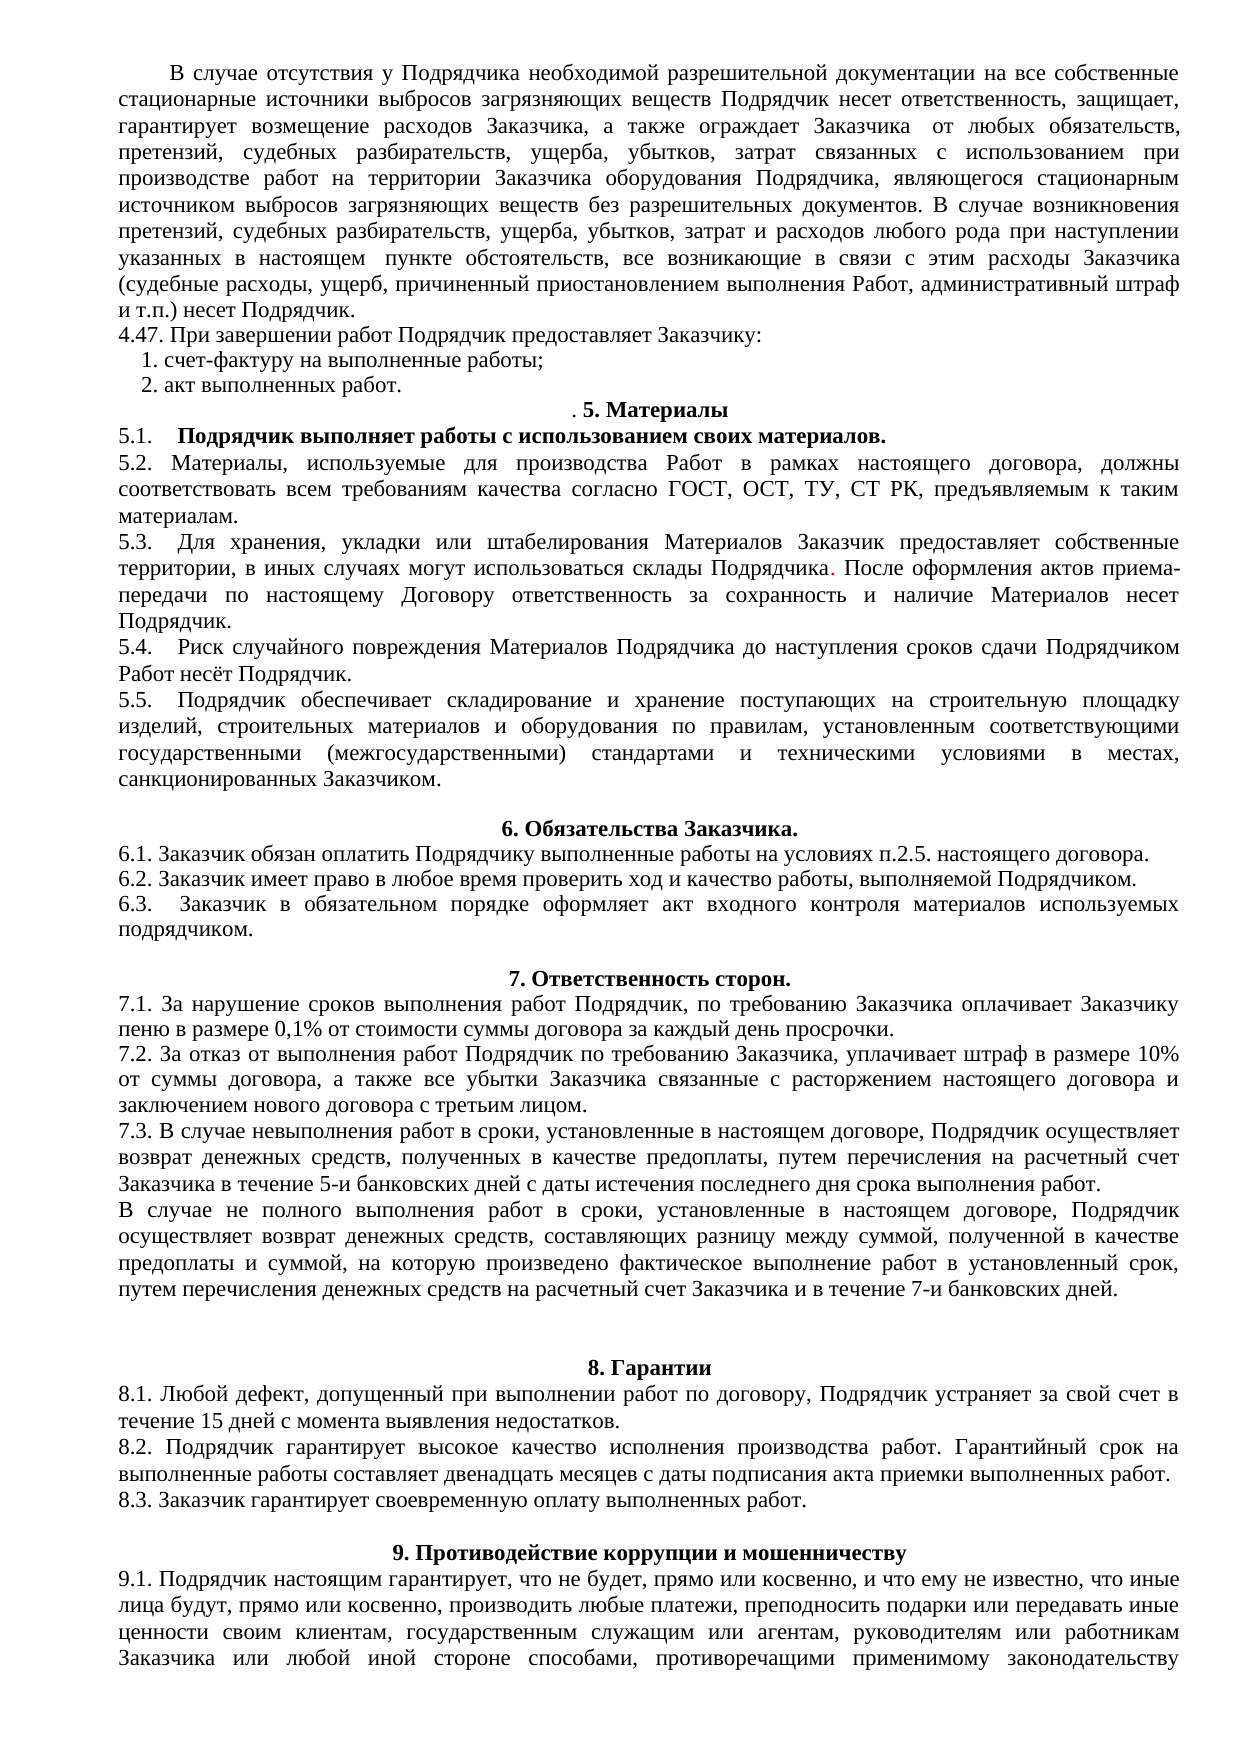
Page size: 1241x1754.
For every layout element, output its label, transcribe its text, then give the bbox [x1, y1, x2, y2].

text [118, 1565, 1181, 1670]
text 5.1. Подрядчик выполняет работы с использованием своих материалов. [118, 423, 1181, 449]
table_header В случае отсутствия у Подрядчика необходимой разрешительной документации на все собственные стационарные источники выбросов загрязняющих веществ Подрядчик несет ответственность, защищает, гарантирует возмещение расходов Заказчика, а также ограждает Заказчика от любых обязательств, претензий, судебных разбирательств, ущерба, убытков, затрат связанных с использованием при производстве работ на территории Заказчика оборудования Подрядчика, являющегося стационарным источником выбросов загрязняющих веществ без разрешительных документов. В случае возникновения претензий, судебных разбирательств, ущерба, убытков, затрат и расходов любого рода при наступлении указанных в настоящем пункте обстоятельств, все возникающие в связи с этим расходы Заказчика (судебные расходы, ущерб, причиненный приостановлением выполнения Работ, административный штраф и т.п.) несет Подрядчик. 4.47. При завершении работ Подрядчик предоставляет Заказчику: 1. счет-фактуру на выполненные работы; 2. акт выполненных работ. [107, 59, 1181, 398]
text 7. Ответственность сторон. [118, 967, 1181, 992]
text 5.5. Подрядчик обеспечивает складирование и хранение поступающих на строительную площадку изделий, строительных материалов и оборудования по правилам, установленным соответствующими государственными (межгосударственными) стандартами и техническими условиями в местах, санкционированных Заказчиком. [118, 686, 1181, 792]
text В случае не полного выполнения работ в сроки, установленные в настоящем договоре, Подрядчик осуществляет возврат денежных средств, составляющих разницу между суммой, полученной в качестве предоплаты и суммой, на которую произведено фактическое выполнение работ в установленный срок, путем перечисления денежных средств на расчетный счет Заказчика и в течение 7-и банковских дней. [118, 1196, 1181, 1301]
text 5.3. Для хранения, укладки или штабелирования Материалов Заказчик предоставляет собственные территории, в иных случаях могут использоваться склады Подрядчика. После оформления актов приема-передачи по настоящему Договору ответственность за сохранность и наличие Материалов несет Подрядчик. [118, 528, 1181, 633]
text 5.2. Материалы, используемые для производства Работ в рамках настоящего договора, должны соответствовать всем требованиям качества согласно ГОСТ, ОСТ, ТУ, СТ РК, предъявляемым к таким материалам. [118, 449, 1181, 528]
text 8.2. Подрядчик гарантирует высокое качество исполнения производства работ. Гарантийный срок на выполненные работы составляет двенадцать месяцев с даты подписания акта приемки выполненных работ. [118, 1433, 1181, 1486]
text 6.2. Заказчик имеет право в любое время проверить ход и качество работы, выполняемой Подрядчиком. [118, 867, 1181, 892]
text 7.1. За нарушение сроков выполнения работ Подрядчик, по требованию Заказчика оплачивает Заказчику пеню в размере 0,1% от стоимости суммы договора за каждый день просрочки. [118, 992, 1181, 1042]
text . 5. Материалы [118, 398, 1181, 423]
text 8.1. Любой дефект, допущенный при выполнении работ по договору, Подрядчик устраняет за свой счет в течение 15 дней с момента выявления недостатков. [118, 1381, 1181, 1433]
text 8. Гарантии [118, 1354, 1181, 1381]
text 6.1. Заказчик обязан оплатить Подрядчику выполненные работы на условиях п.2.5. настоящего договора. [118, 842, 1181, 867]
text 9. Противодействие коррупции и мошенничеству [118, 1539, 1181, 1565]
text 5.4. Риск случайного повреждения Материалов Подрядчика до наступления сроков сдачи Подрядчиком Работ несёт Подрядчик. [118, 633, 1181, 686]
text 6. Обязательства Заказчика. [118, 817, 1181, 842]
text 6.3. Заказчик в обязательном порядке оформляет акт входного контроля материалов используемых подрядчиком. [118, 892, 1181, 942]
text 7.3. В случае невыполнения работ в сроки, установленные в настоящем договоре, Подрядчик осуществляет возврат денежных средств, полученных в качестве предоплаты, путем перечисления на расчетный счет Заказчика в течение 5-и банковских дней с даты истечения последнего дня срока выполнения работ. [118, 1117, 1181, 1196]
text 7.2. За отказ от выполнения работ Подрядчик по требованию Заказчика, уплачивает штраф в размере 10% от суммы договора, а также все убытки Заказчика связанные с расторжением настоящего договора и заключением нового договора с третьим лицом. [118, 1042, 1181, 1117]
text 8.3. Заказчик гарантирует своевременную оплату выполненных работ. [118, 1486, 1181, 1512]
